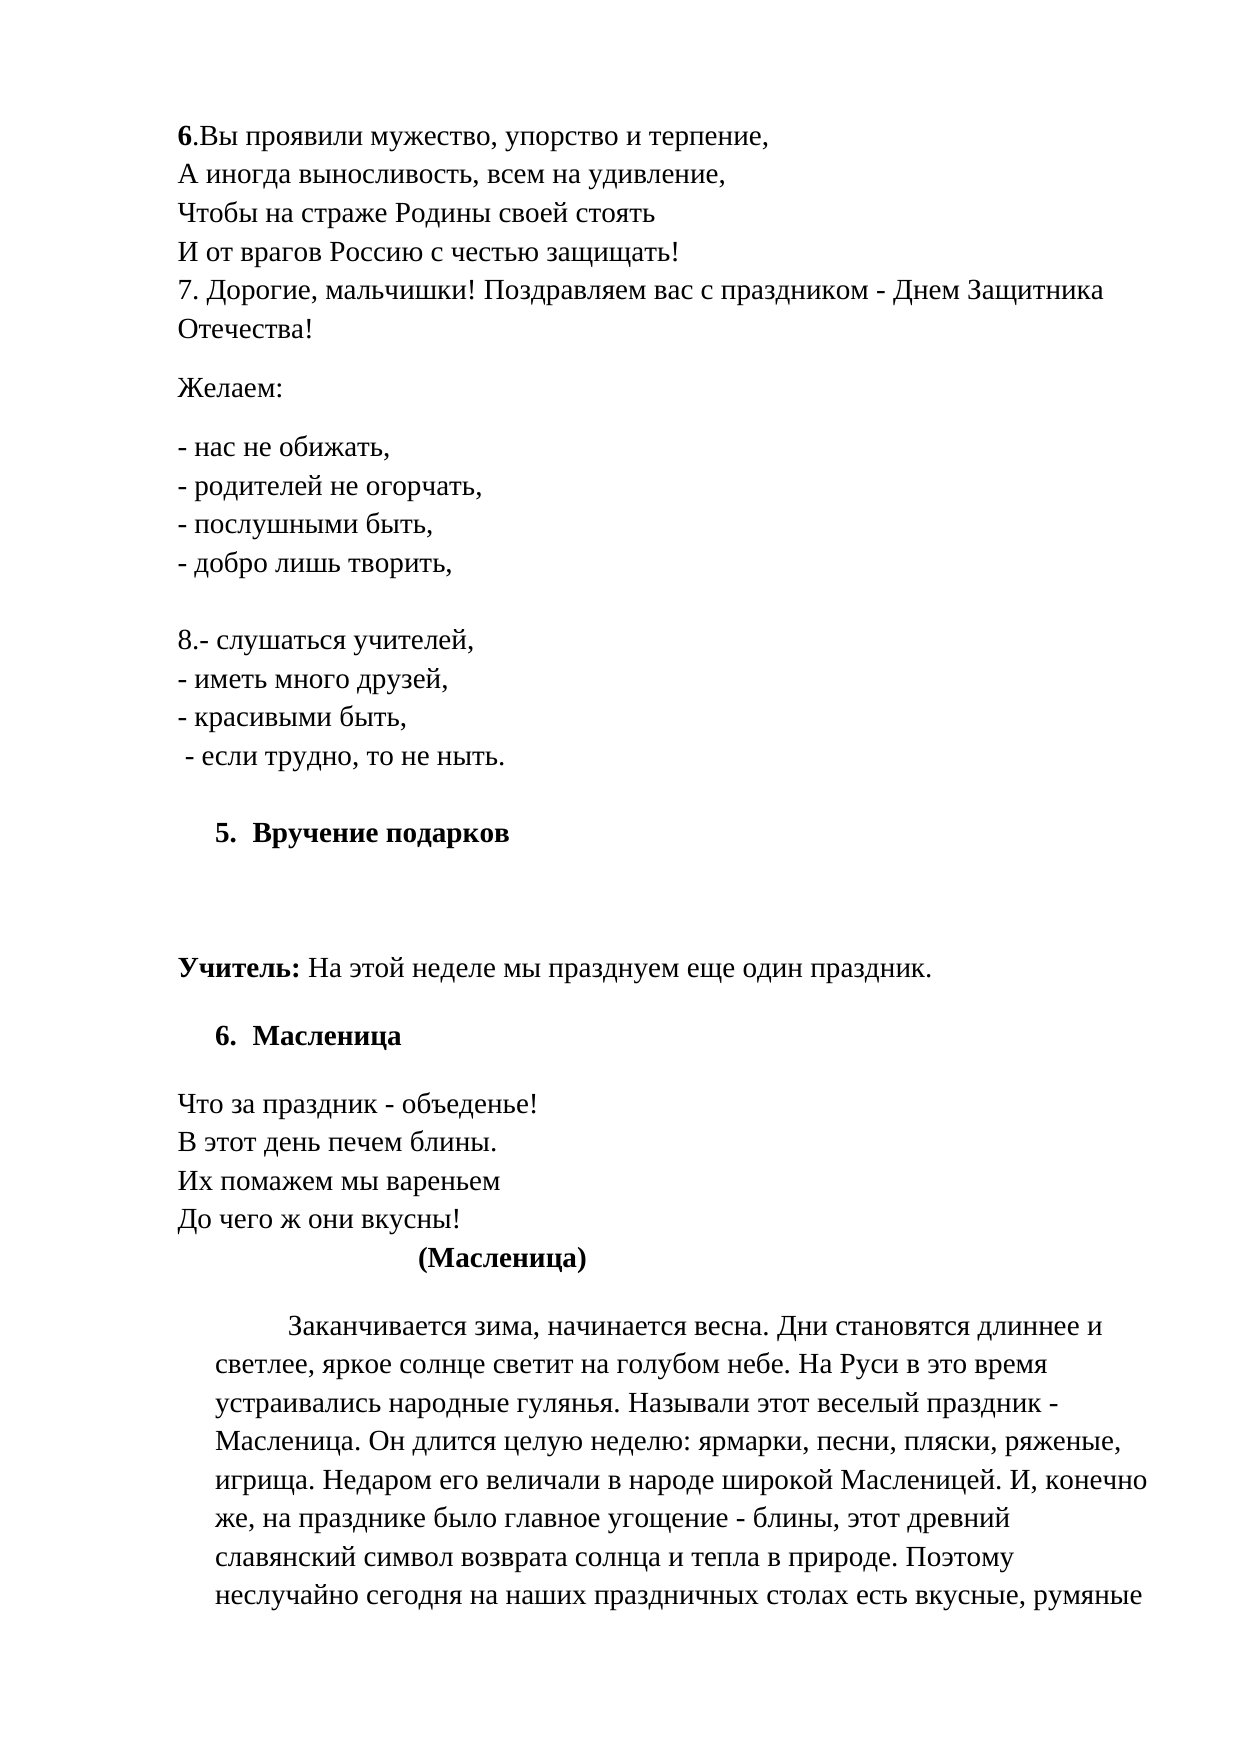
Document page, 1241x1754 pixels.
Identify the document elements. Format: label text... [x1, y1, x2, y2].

text 7. Дорогие, мальчишки! Поздравляем вас с праздником - Днем Защитника Отечества! [177, 272, 1152, 344]
list Вручение подарков [215, 815, 1152, 848]
text Чтобы на страже Родины своей стоять [177, 195, 1152, 229]
text А иногда выносливость, всем на удивление, [177, 157, 1152, 190]
list Масленица [215, 1018, 1152, 1052]
text 6.Вы проявили мужество, упорство и терпение, [177, 118, 1152, 152]
text - иметь много друзей, [177, 661, 1152, 694]
text Что за праздник - объеденье! В этот день печем блины. Их помажем мы вареньем До чего ж они вкусны! (Масленица) [177, 1086, 1152, 1273]
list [215, 1308, 1152, 1611]
text - родителей не огорчать, [177, 468, 1152, 502]
text Учитель: На этой неделе мы празднуем еще один праздник. [177, 950, 1152, 984]
text И от врагов Россию с честью защищать! [177, 234, 1152, 267]
text - нас не обижать, [177, 429, 1152, 463]
text - послушными быть, [177, 507, 1152, 540]
text - красивыми быть, [177, 699, 1152, 733]
text 8.- слушаться учителей, [177, 622, 1152, 656]
text - добро лишь творить, [177, 545, 1152, 579]
text - если трудно, то не ныть. [177, 738, 1152, 771]
text Желаем: [177, 370, 1152, 404]
